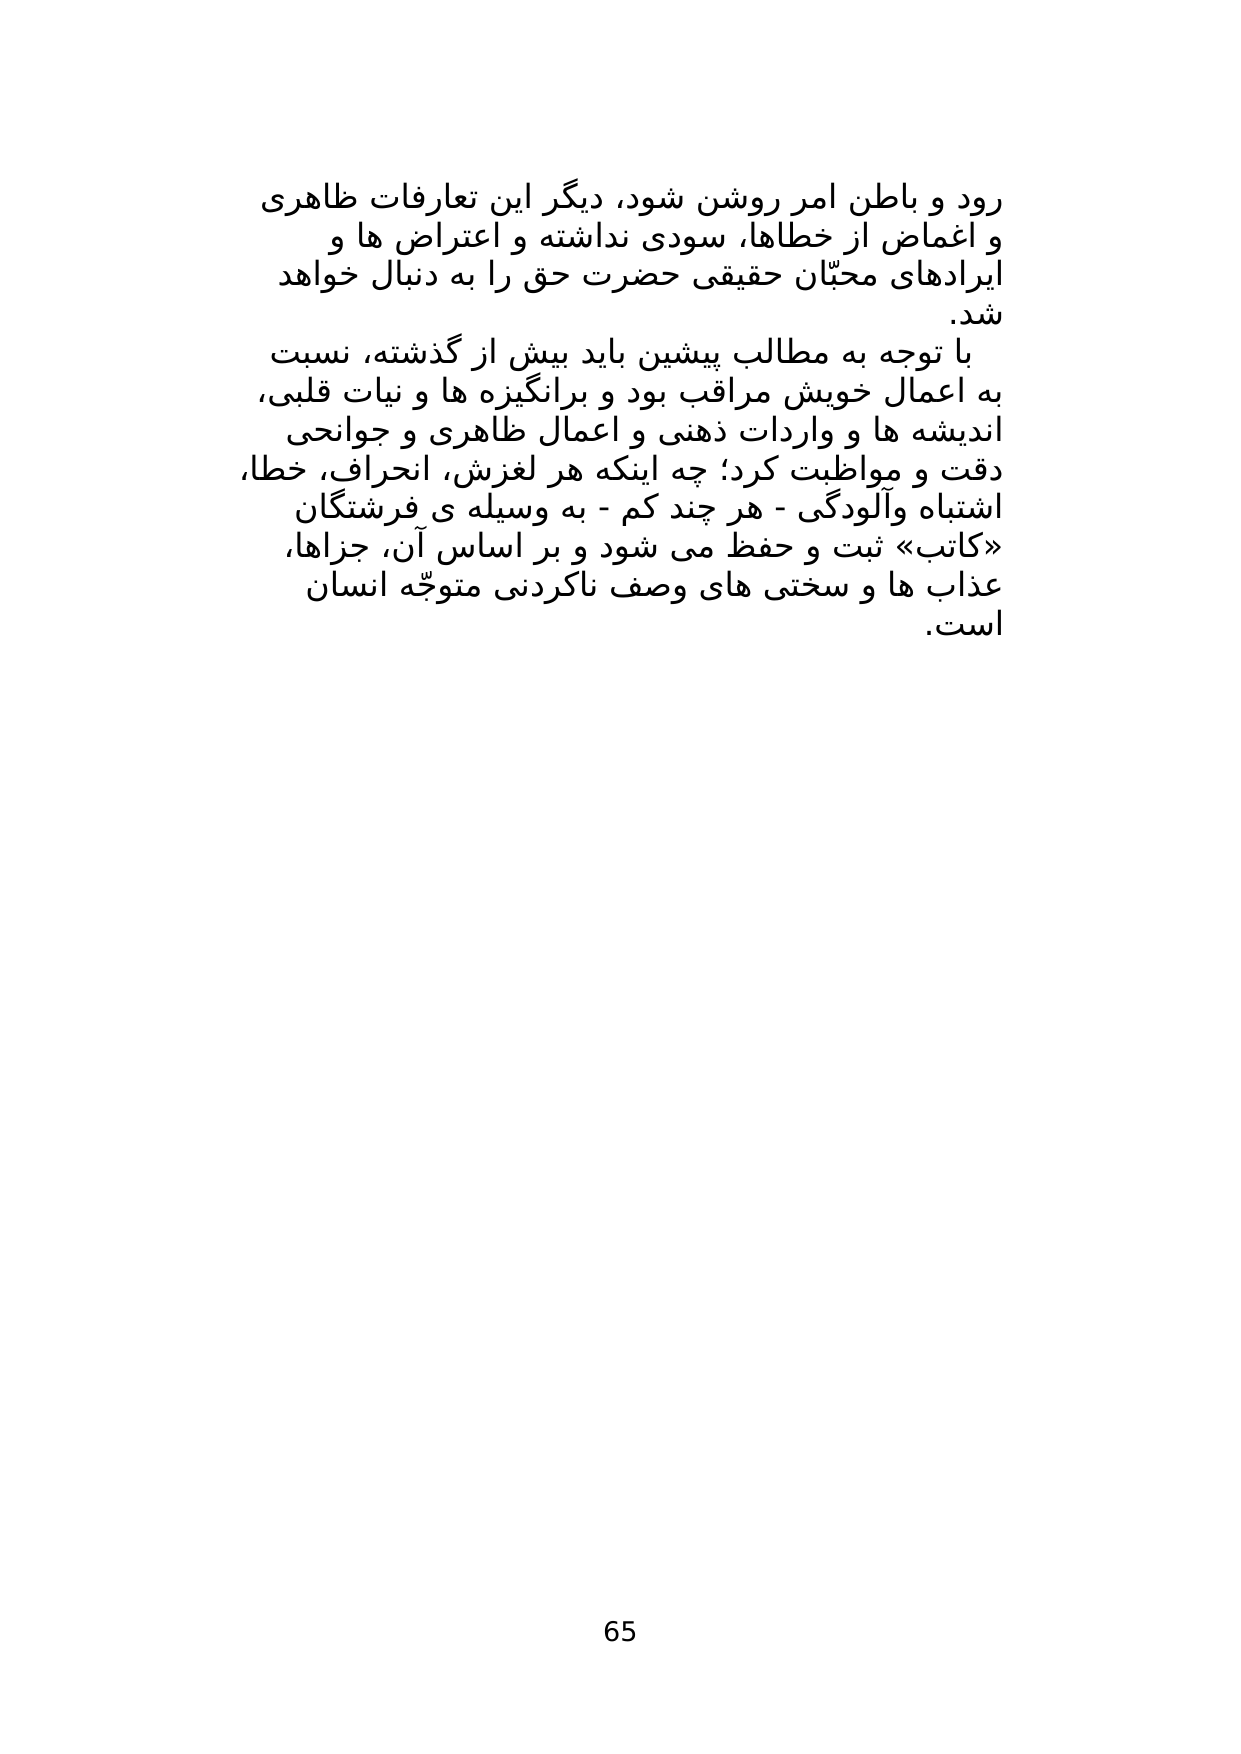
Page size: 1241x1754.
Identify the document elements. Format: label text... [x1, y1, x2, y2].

text با توجه به مطالب پيشين بايد بيش از گذشته، نسبت به اعمال خويش مراقب بود و برانگيزه ها و نيات قلبى، انديشه ها و واردات ذهنى و اعمال ظاهرى و جوانحى دقت و مواظبت كرد؛ چه اينكه هر لغزش، انحراف، خطا، اشتباه وآلودگى - هر چند كم - به وسيله ى فرشتگان «كاتب» ثبت و حفظ مى شود و بر اساس آن، جزاها، عذاب ها و سختى هاى وصف ناكردنى متوجّه انسان است. [236, 333, 1004, 643]
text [236, 177, 1004, 333]
